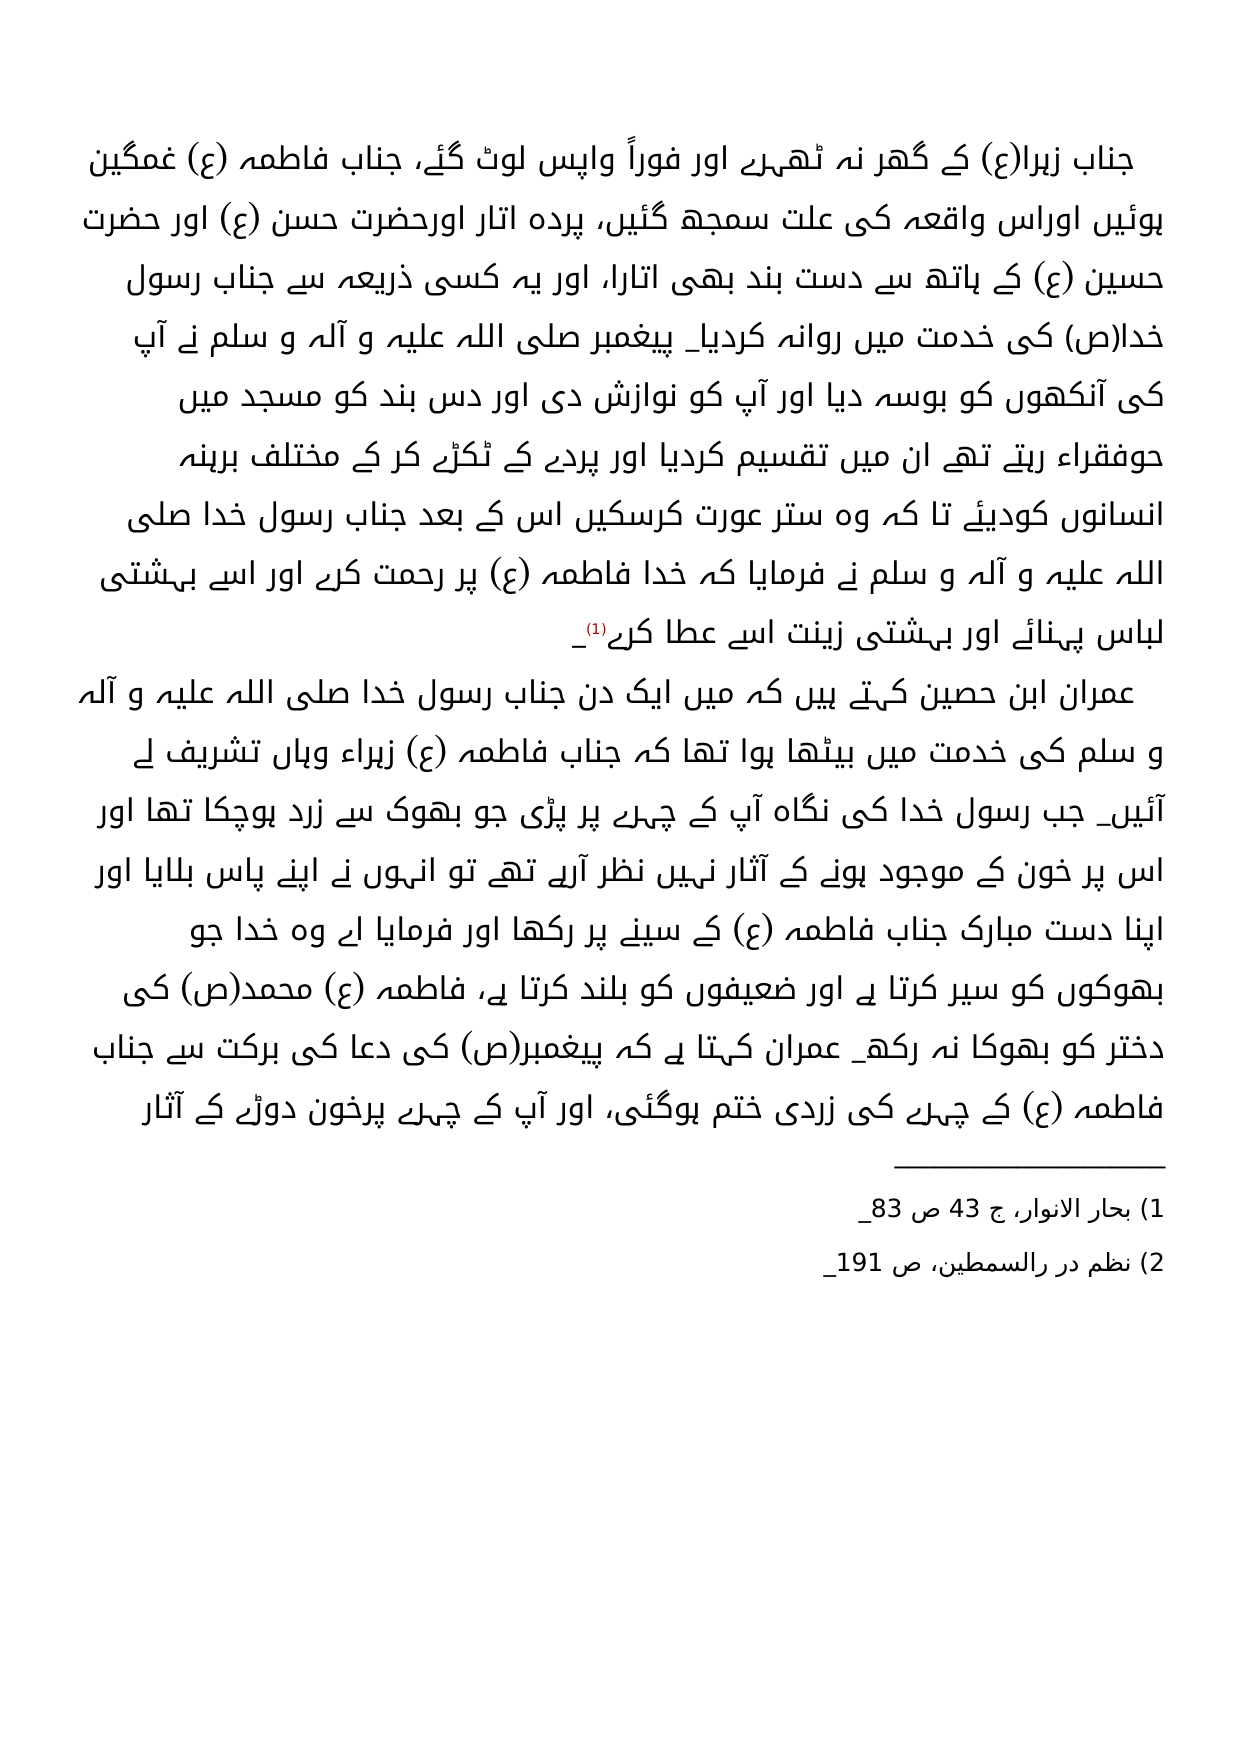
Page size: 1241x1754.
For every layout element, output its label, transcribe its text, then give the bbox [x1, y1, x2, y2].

text عمران ابن حصین کہتے ہیں کہ میں ایک دن جناب رسول خدا صلی اللہ علیہ و آلہ و سلم کی خدمت میں بیٹھا ہوا تھا کہ جناب فاطمہ (ع) زہراء وہاں تشریف لے آئیں_ جب رسول خدا کی نگاہ آپ کے چہرے پر پڑی جو بھوک سے زرد ہوچکا تھا اور اس پر خون کے موجود ہونے کے آثار نہیں نظر آرہے تھے تو انہوں نے اپنے پاس بلایا اور اپنا دست مبارک جناب فاطمہ (ع) کے سینے پر رکھا اور فرمایا اے وہ خدا جو بھوکوں کو سیر کرتا ہے اور ضعیفوں کو بلند کرتا ہے، فاطمہ (ع) محمد(ص) کی دختر کو بھوکا نہ رکھ_ عمران کہتا ہے کہ پیغمبر(ص) کی دعا کی برکت سے جناب فاطمہ (ع) کے چہرے کی زردی ختم ہوگئی، اور آپ کے چہرے پرخون دوڑے کے آثار [75, 663, 1165, 1137]
text 1) بحار الانوار، ج 43 ص 83_ [75, 1194, 1165, 1223]
text 2) نظم در رالسمطین، ص 191_ [75, 1248, 1165, 1277]
text جناب زہرا(ع) کے گھر نہ ٹھہرے اور فوراً واپس لوٹ گئے، جناب فاطمہ (ع) غمگین ہوئیں اوراس واقعہ کی علت سمجھ گئیں، پردہ اتار اورحضرت حسن (ع) اور حضرت حسین (ع) کے ہاتھ سے دست بند بھی اتارا، اور یہ کسی ذریعہ سے جناب رسول خدا(ص) کی خدمت میں روانہ کردیا_ پیغمبر صلی اللہ علیہ و آلہ و سلم نے آپ کی آنکھوں کو بوسہ دیا اور آپ کو نوازش دی اور دس بند کو مسجد میں حوفقراء رہتے تھے ان میں تقسیم کردیا اور پردے کے ٹکڑے کر کے مختلف برہنہ انسانوں کودیئے تا کہ وہ ستر عورت کرسکیں اس کے بعد جناب رسول خدا صلی اللہ علیہ و آلہ و سلم نے فرمایا کہ خدا فاطمہ (ع) پر رحمت کرے اور اسے بہشتی لباس پہنائے اور بہشتی زینت اسے عطا کرے(1)_ [75, 130, 1165, 663]
text ____________________ [75, 1137, 1165, 1169]
